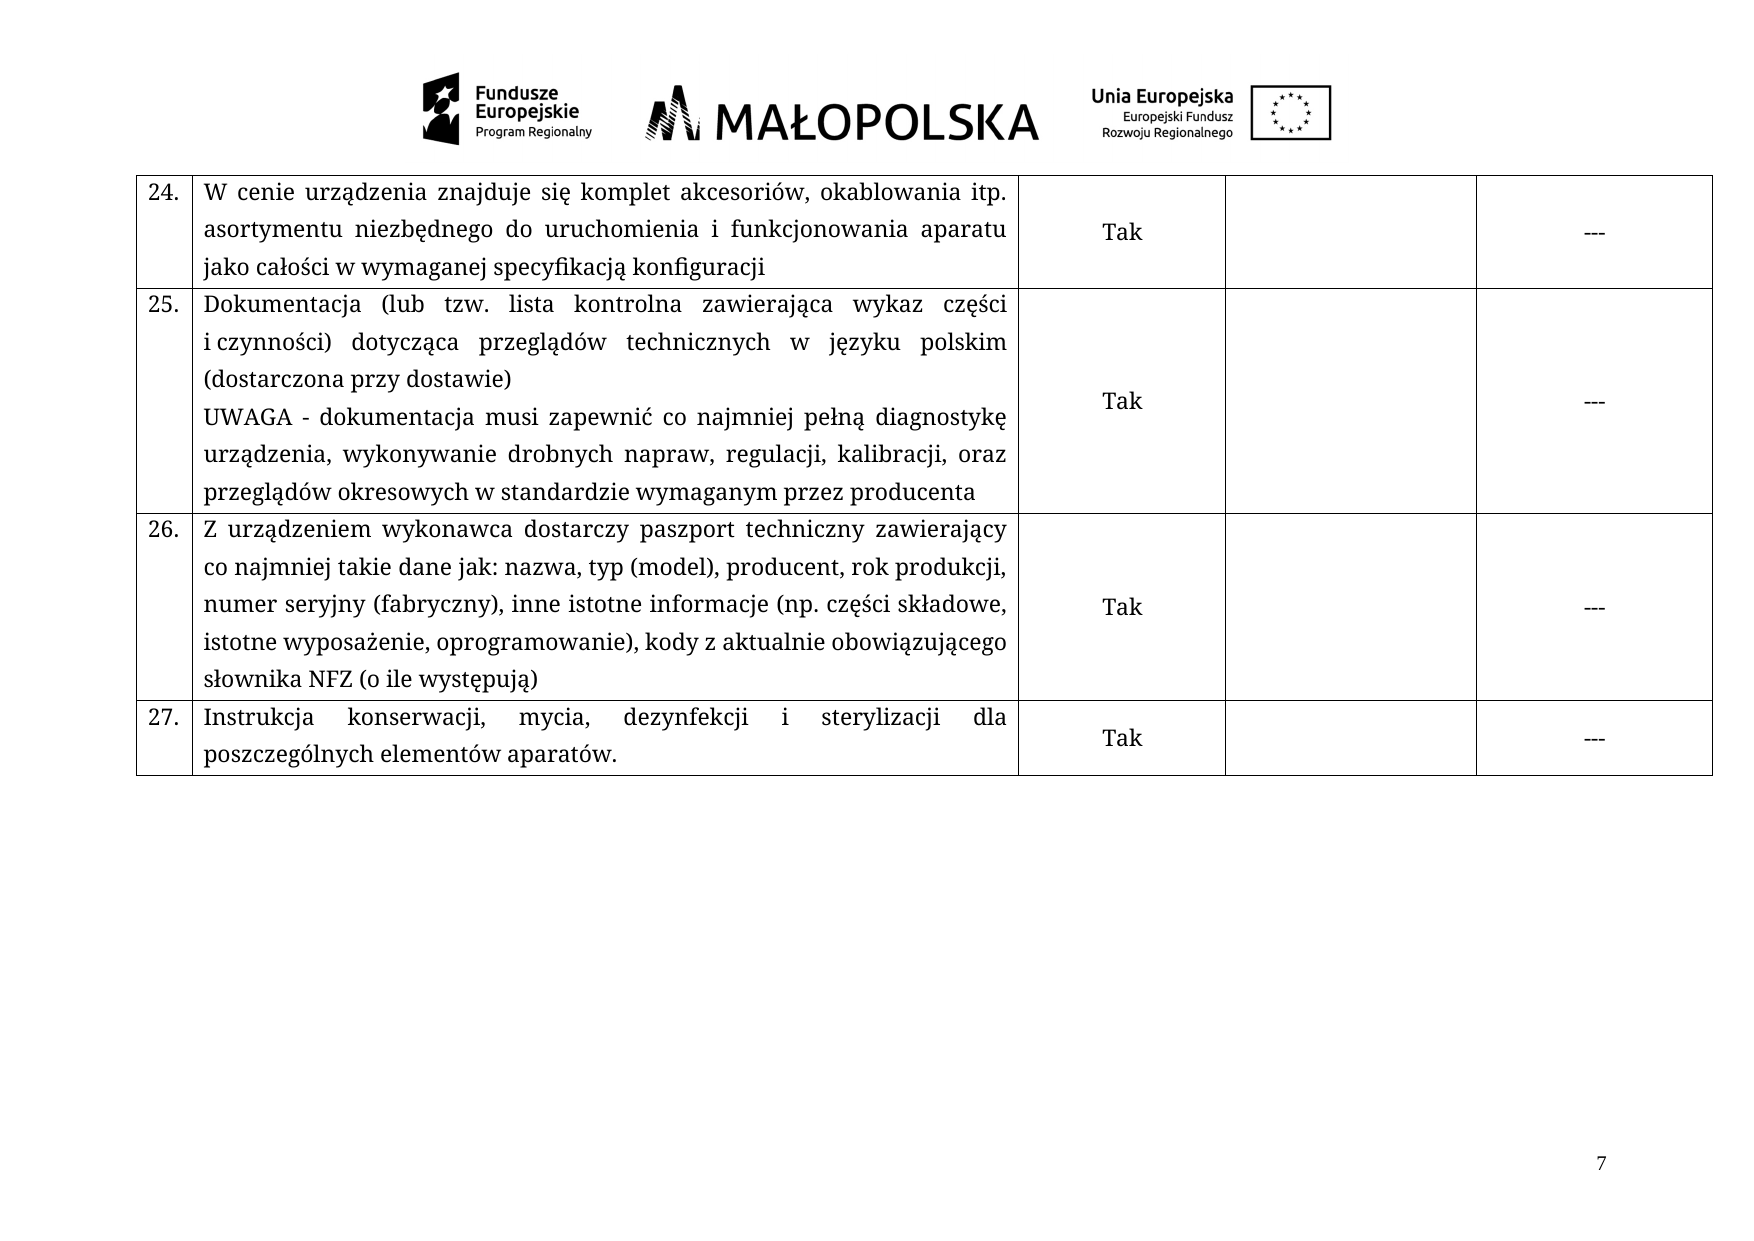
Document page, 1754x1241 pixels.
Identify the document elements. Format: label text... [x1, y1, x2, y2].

table_cell Tak [1019, 514, 1225, 700]
table_cell [137, 176, 192, 287]
table_cell --- [1477, 176, 1712, 287]
table_cell [1226, 701, 1476, 775]
table_cell --- [1477, 701, 1712, 775]
table_cell --- [1477, 514, 1712, 700]
table_cell [1226, 514, 1476, 700]
table_cell Instrukcja konserwacji, mycia, dezynfekcji i sterylizacji dla poszczególnych elementów aparatów. [193, 701, 1018, 775]
table_cell [1226, 176, 1476, 287]
table_cell Tak [1019, 176, 1225, 287]
picture [405, 54, 1349, 163]
table_cell Dokumentacja (lub tzw. lista kontrolna zawierająca wykaz części i czynności) dotycząca przeglądów technicznych w języku polskim (dostarczona przy dostawie) UWAGA - dokumentacja musi zapewnić co najmniej pełną diagnostykę urządzenia, wykonywanie drobnych napraw, regulacji, kalibracji, oraz przeglądów okresowych w standardzie wymaganym przez producenta [193, 289, 1018, 512]
table_cell Tak [1019, 701, 1225, 775]
table_cell [137, 514, 192, 700]
table_cell W cenie urządzenia znajduje się komplet akcesoriów, okablowania itp. asortymentu niezbędnego do uruchomienia i funkcjonowania aparatu jako całości w wymaganej specyfikacją konfiguracji [193, 176, 1018, 287]
table_cell [137, 701, 192, 775]
table_cell Z urządzeniem wykonawca dostarczy paszport techniczny zawierający co najmniej takie dane jak: nazwa, typ (model), producent, rok produkcji, numer seryjny (fabryczny), inne istotne informacje (np. części składowe, istotne wyposażenie, oprogramowanie), kody z aktualnie obowiązującego słownika NFZ (o ile występują) [193, 514, 1018, 700]
table_cell --- [1477, 289, 1712, 512]
table_cell [137, 289, 192, 512]
table_cell [1226, 289, 1476, 512]
table_cell Tak [1019, 289, 1225, 512]
